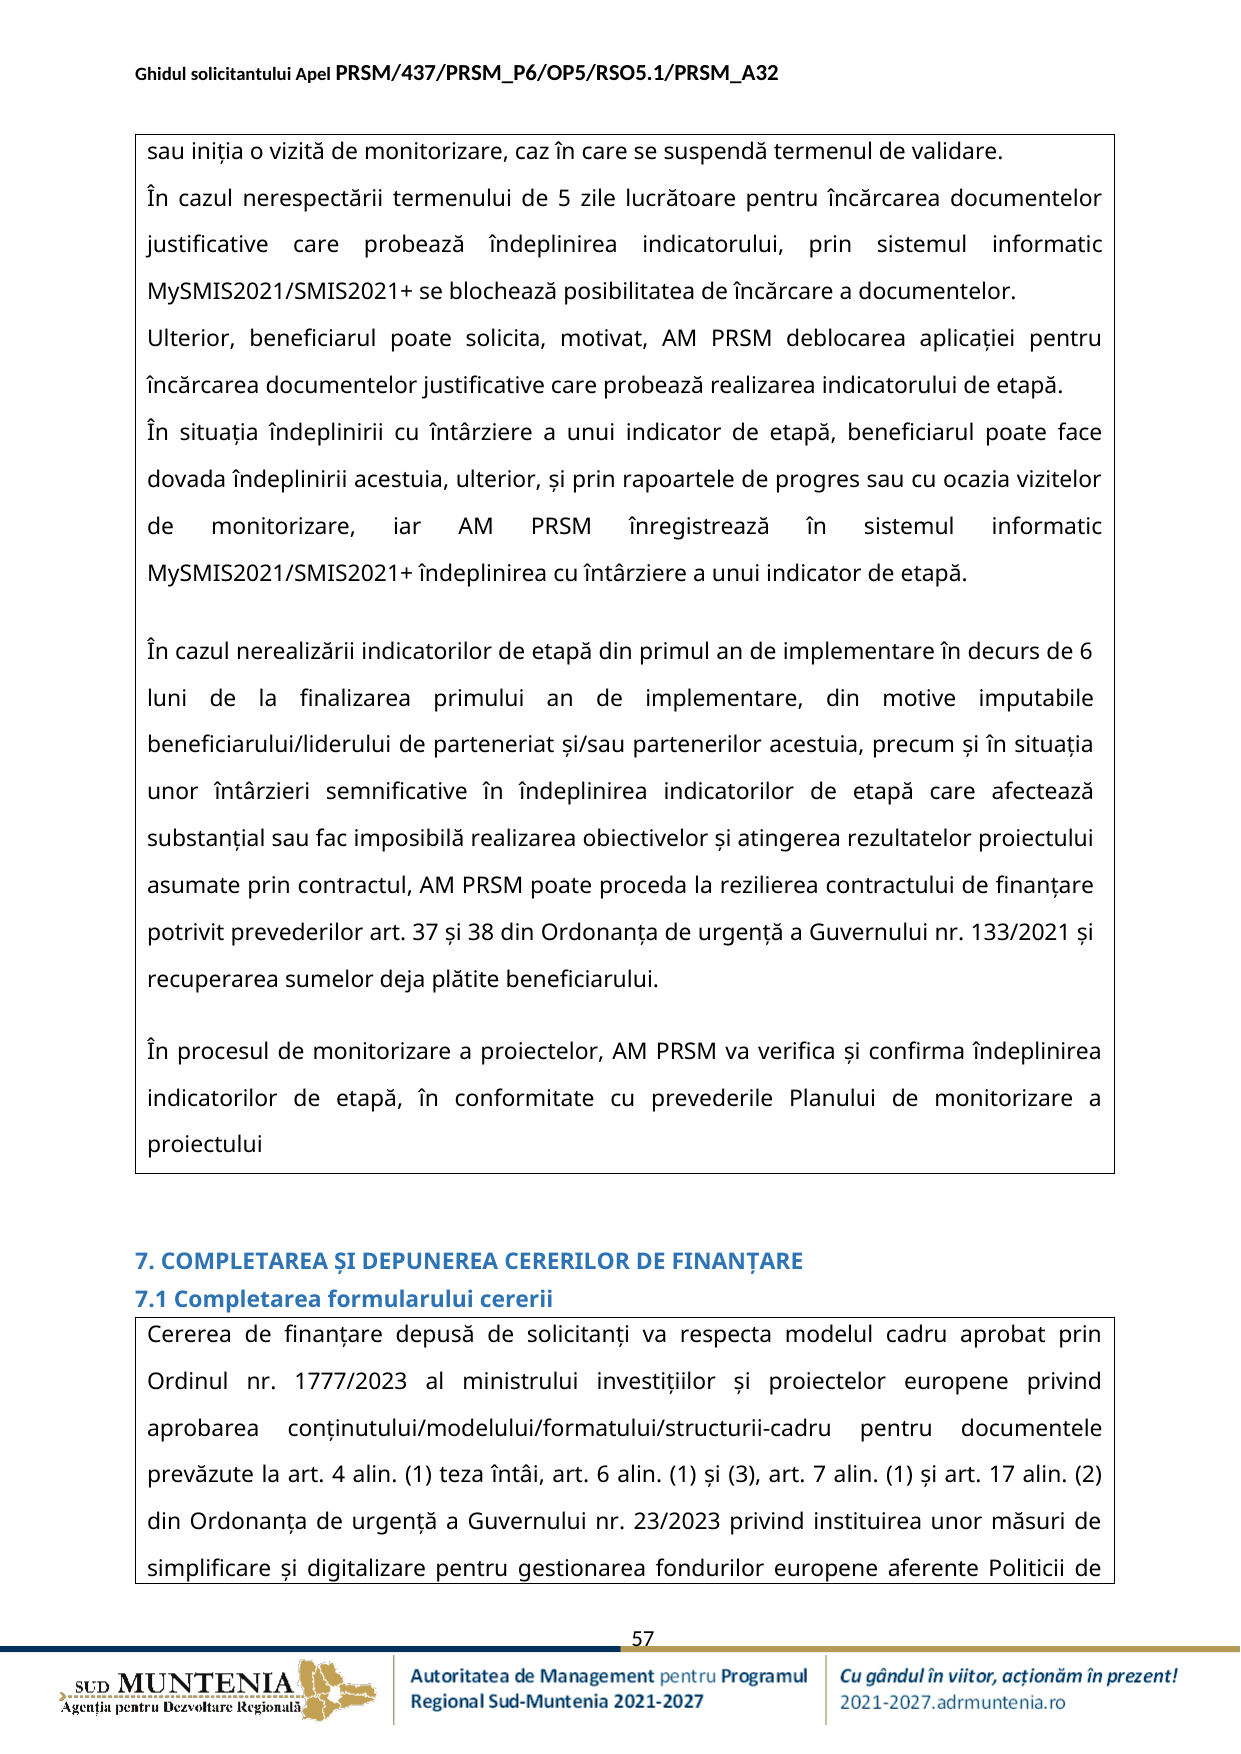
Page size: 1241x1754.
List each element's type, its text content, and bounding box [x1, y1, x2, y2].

picture [0, 1646, 1241, 1726]
subtitle 7.1 Completarea formularului cererii [135, 1283, 1150, 1314]
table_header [136, 1318, 1114, 1583]
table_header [136, 135, 1114, 1173]
subtitle 7. COMPLETAREA ȘI DEPUNEREA CERERILOR DE FINANȚARE [135, 1245, 1150, 1276]
